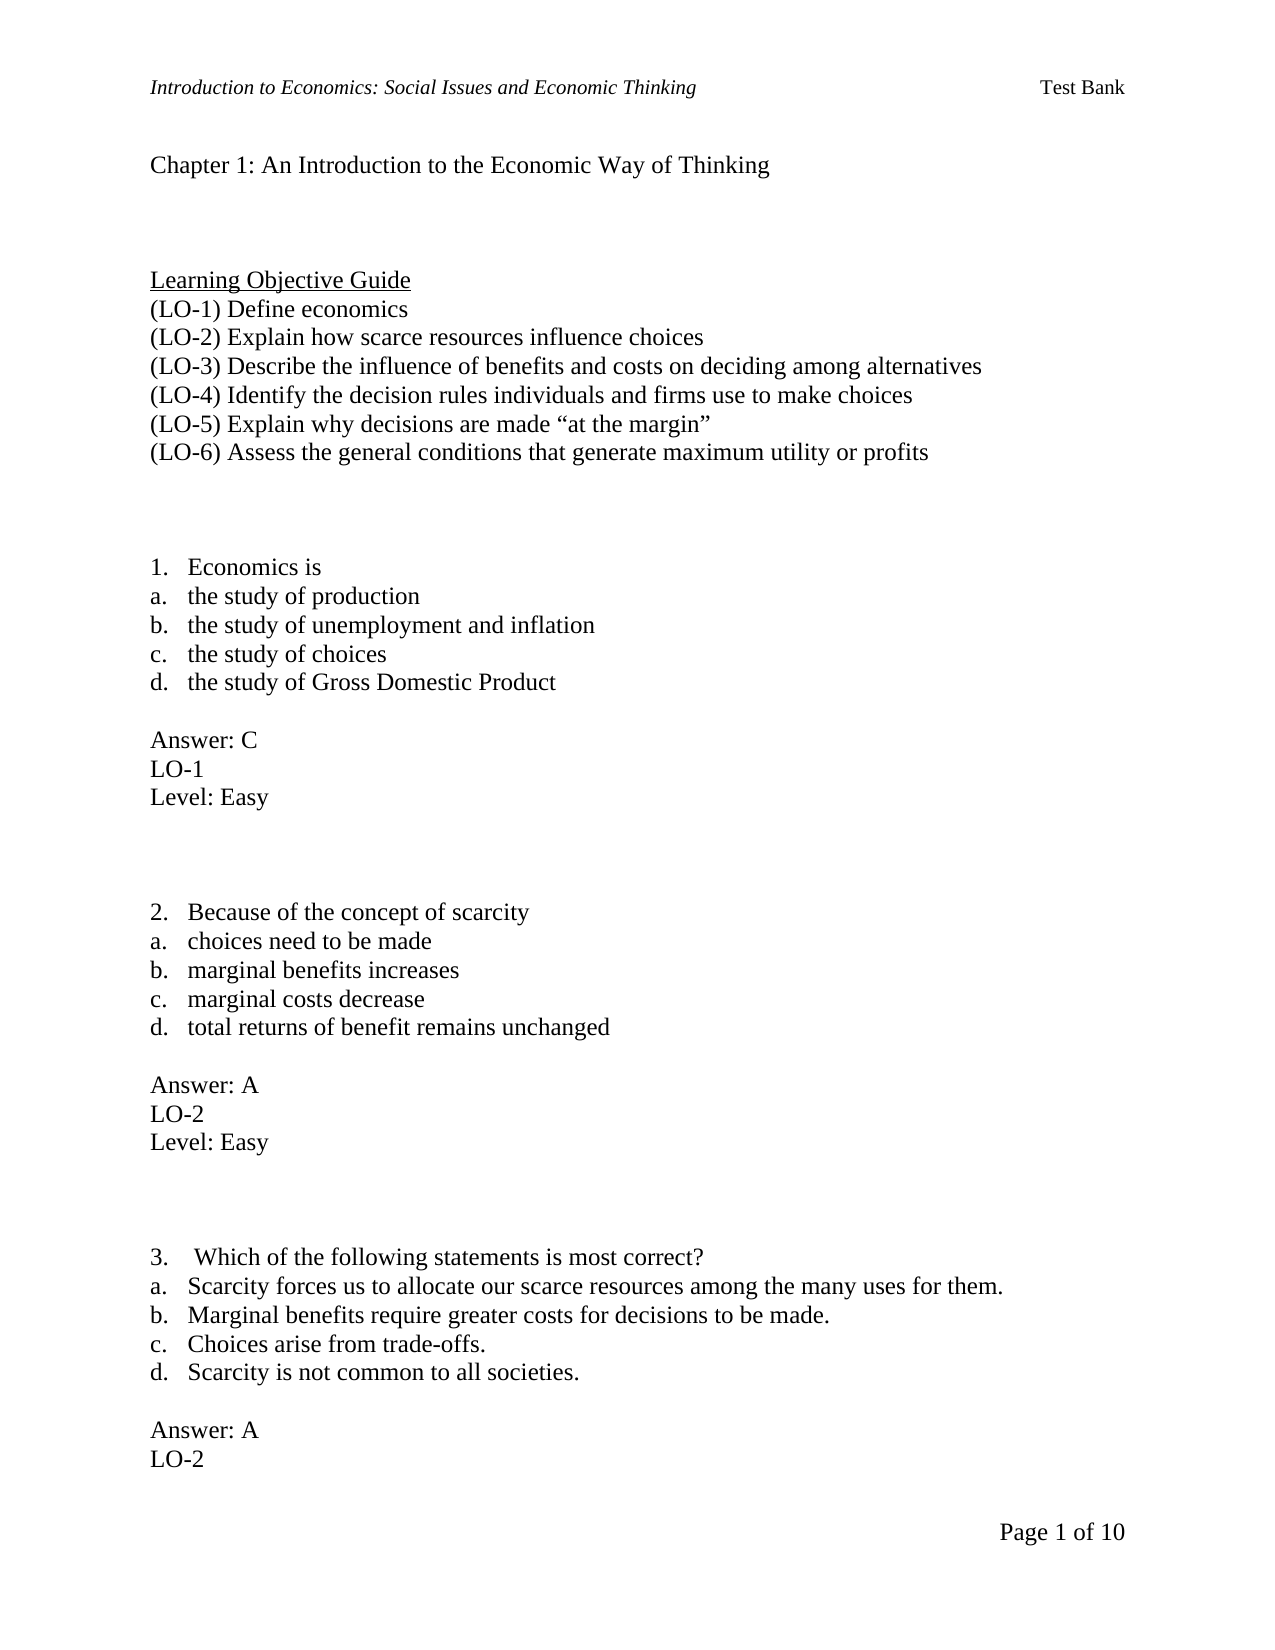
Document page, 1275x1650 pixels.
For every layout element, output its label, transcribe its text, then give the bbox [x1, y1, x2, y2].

list Because of the concept of scarcity [150, 897, 1125, 926]
text (LO-5) Explain why decisions are made “at the margin” [150, 409, 1125, 437]
list choices need to be made [150, 926, 1125, 955]
text Level: Easy [150, 1127, 1125, 1156]
list the study of choices [150, 639, 1125, 667]
list the study of production [150, 581, 1125, 610]
list Economics is [150, 552, 1125, 581]
text Answer: C [150, 725, 1125, 754]
text LO-2 [150, 1444, 1125, 1472]
list Scarcity is not common to all societies. [150, 1357, 1125, 1386]
text (LO-3) Describe the influence of benefits and costs on deciding among alternatives [150, 351, 1125, 380]
list Scarcity forces us to allocate our scarce resources among the many uses for them. [150, 1271, 1125, 1300]
text LO-2 [150, 1099, 1125, 1127]
text (LO-1) Define economics [150, 294, 1125, 322]
text (LO-4) Identify the decision rules individuals and firms use to make choices [150, 380, 1125, 409]
list the study of unemployment and inflation [150, 610, 1125, 639]
text LO-1 [150, 754, 1125, 782]
list Which of the following statements is most correct? [150, 1242, 1125, 1271]
list total returns of benefit remains unchanged [150, 1012, 1125, 1041]
text Answer: A [150, 1415, 1125, 1444]
text (LO-6) Assess the general conditions that generate maximum utility or profits [150, 437, 1125, 466]
list the study of Gross Domestic Product [150, 667, 1125, 696]
text (LO-2) Explain how scarce resources influence choices [150, 322, 1125, 351]
list Marginal benefits require greater costs for decisions to be made. [150, 1300, 1125, 1329]
text Learning Objective Guide [150, 265, 1125, 294]
list marginal costs decrease [150, 984, 1125, 1012]
text Chapter 1: An Introduction to the Economic Way of Thinking [150, 150, 1125, 179]
list Choices arise from trade-offs. [150, 1329, 1125, 1357]
text Answer: A [150, 1070, 1125, 1099]
text Level: Easy [150, 782, 1125, 811]
list marginal benefits increases [150, 955, 1125, 984]
